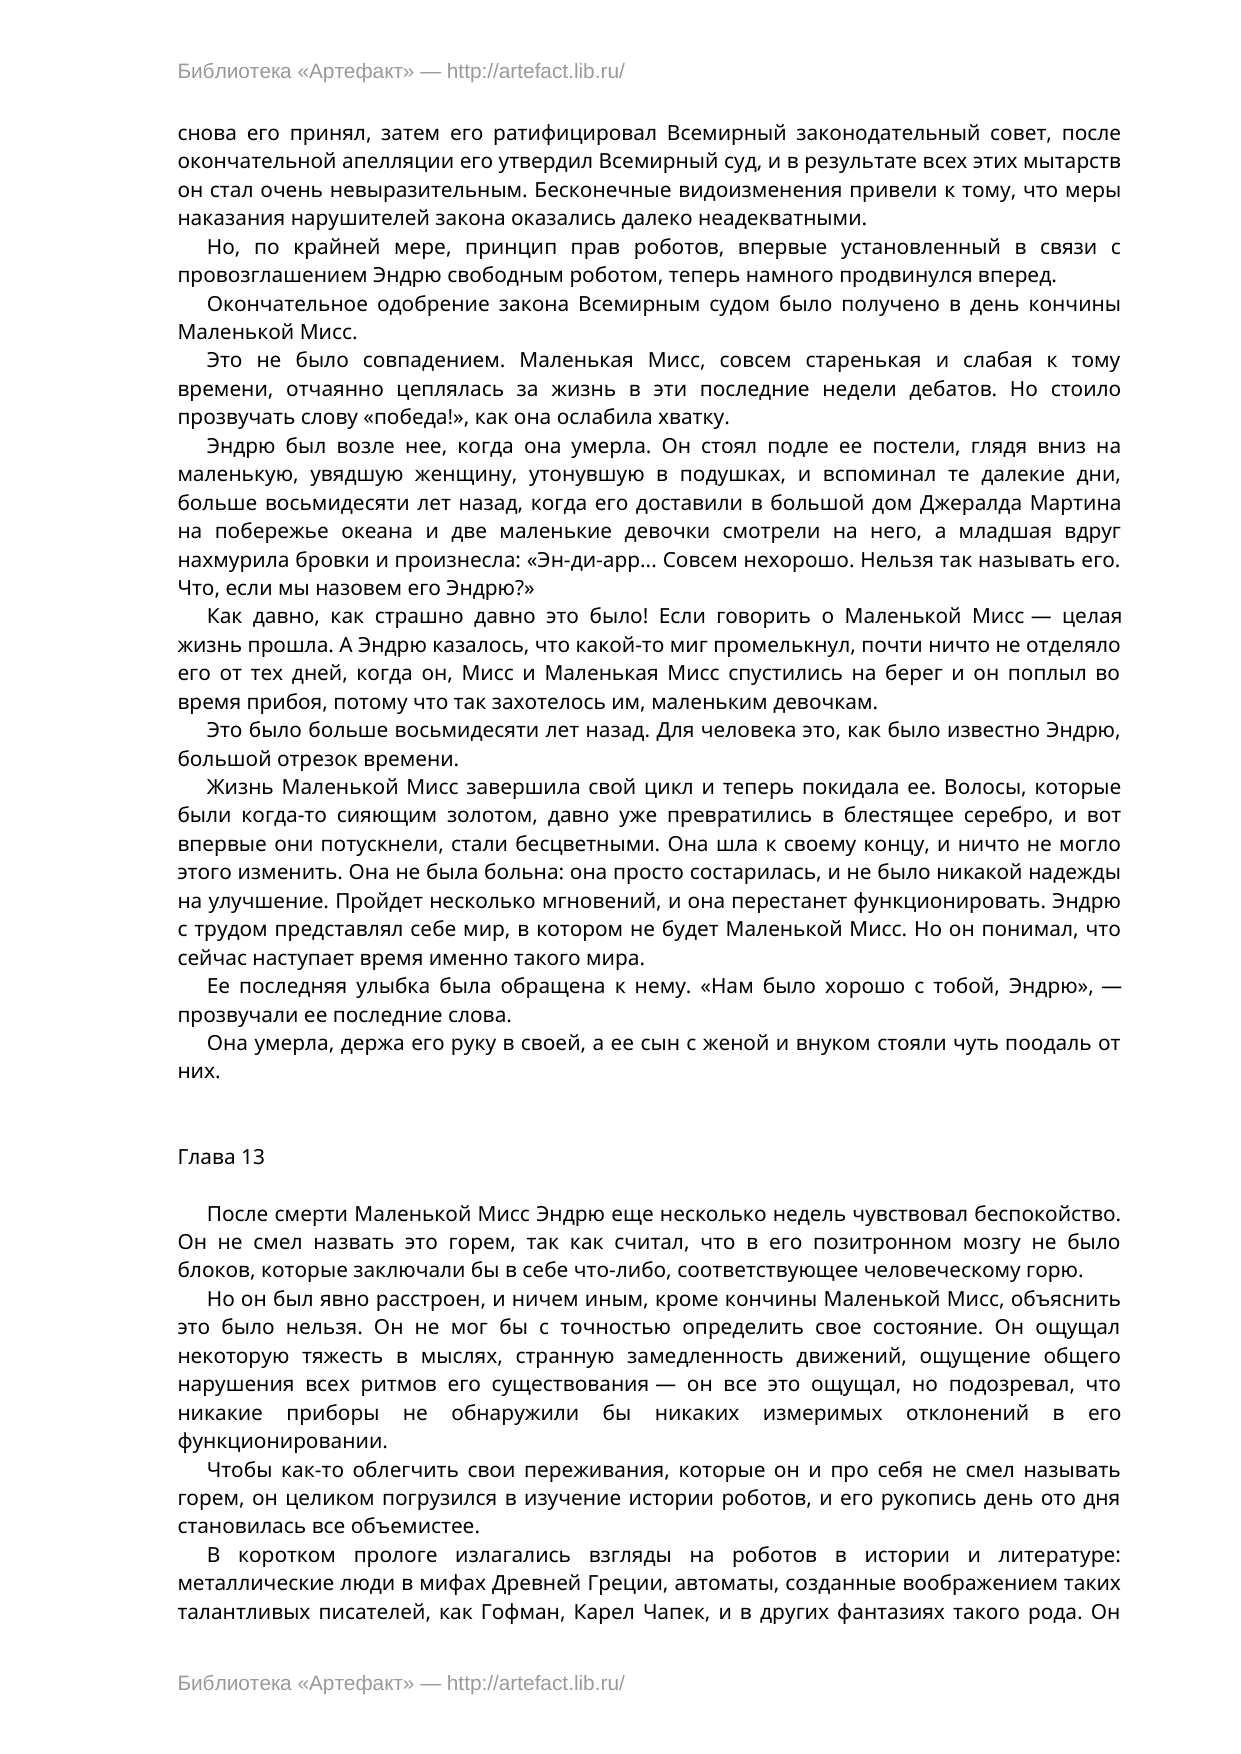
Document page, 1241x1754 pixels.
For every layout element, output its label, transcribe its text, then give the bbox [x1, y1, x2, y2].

text Эндрю был возле нее, когда она умерла. Он стоял подле ее постели, глядя вниз на маленькую, увядшую женщину, утонувшую в подушках, и вспоминал те далекие дни, больше восьмидесяти лет назад, когда его доставили в большой дом Джералда Мартина на побережье океана и две маленькие девочки смотрели на него, а младшая вдруг нахмурила бровки и произнесла: «Эн-ди-арр... Совсем нехорошо. Нельзя так называть его. Что, если мы назовем его Эндрю?» [177, 431, 1122, 602]
text После смерти Маленькой Мисс Эндрю еще несколько недель чувствовал беспокойство. Он не смел назвать это горем, так как считал, что в его позитронном мозгу не было блоков, которые заключали бы в себе что-либо, соответствующее человеческому горю. [177, 1199, 1122, 1284]
text Это было больше восьмидесяти лет назад. Для человека это, как было известно Эндрю, большой отрезок времени. [177, 715, 1122, 772]
text Она умерла, держа его руку в своей, а ее сын с женой и внуком стояли чуть поодаль от них. [177, 1028, 1122, 1085]
text Это не было совпадением. Маленькая Мисс, совсем старенькая и слабая к тому времени, отчаянно цеплялась за жизнь в эти последние недели дебатов. Но стоило прозвучать слову «победа!», как она ослабила хватку. [177, 346, 1122, 431]
text Но он был явно расстроен, и ничем иным, кроме кончины Маленькой Мисс, объяснить это было нельзя. Он не мог бы с точностью определить свое состояние. Он ощущал некоторую тяжесть в мыслях, странную замедленность движений, ощущение общего нарушения всех ритмов его существования — он все это ощущал, но подозревал, что никакие приборы не обнаружили бы никаких измеримых отклонений в его функционировании. [177, 1284, 1122, 1455]
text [177, 118, 1122, 232]
text Ее последняя улыбка была обращена к нему. «Нам было хорошо с тобой, Эндрю», — прозвучали ее последние слова. [177, 971, 1122, 1028]
text Окончательное одобрение закона Всемирным судом было получено в день кончины Маленькой Мисс. [177, 289, 1122, 346]
text Но, по крайней мере, принцип прав роботов, впервые установленный в связи с провозглашением Эндрю свободным роботом, теперь намного продвинулся вперед. [177, 232, 1122, 289]
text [177, 1540, 1122, 1625]
text Чтобы как-то облегчить свои переживания, которые он и про себя не смел называть горем, он целиком погрузился в изучение истории роботов, и его рукопись день ото дня становилась все объемистее. [177, 1455, 1122, 1540]
subtitle Глава 13 [177, 1142, 1122, 1170]
text Как давно, как страшно давно это было! Если говорить о Маленькой Мисс — целая жизнь прошла. А Эндрю казалось, что какой-то миг промелькнул, почти ничто не отделяло его от тех дней, когда он, Мисс и Маленькая Мисс спустились на берег и он поплыл во время прибоя, потому что так захотелось им, маленьким девочкам. [177, 602, 1122, 715]
text Жизнь Маленькой Мисс завершила свой цикл и теперь покидала ее. Волосы, которые были когда-то сияющим золотом, давно уже превратились в блестящее серебро, и вот впервые они потускнели, стали бесцветными. Она шла к своему концу, и ничто не могло этого изменить. Она не была больна: она просто состарилась, и не было никакой надежды на улучшение. Пройдет несколько мгновений, и она перестанет функционировать. Эндрю с трудом представлял себе мир, в котором не будет Маленькой Мисс. Но он понимал, что сейчас наступает время именно такого мира. [177, 772, 1122, 971]
